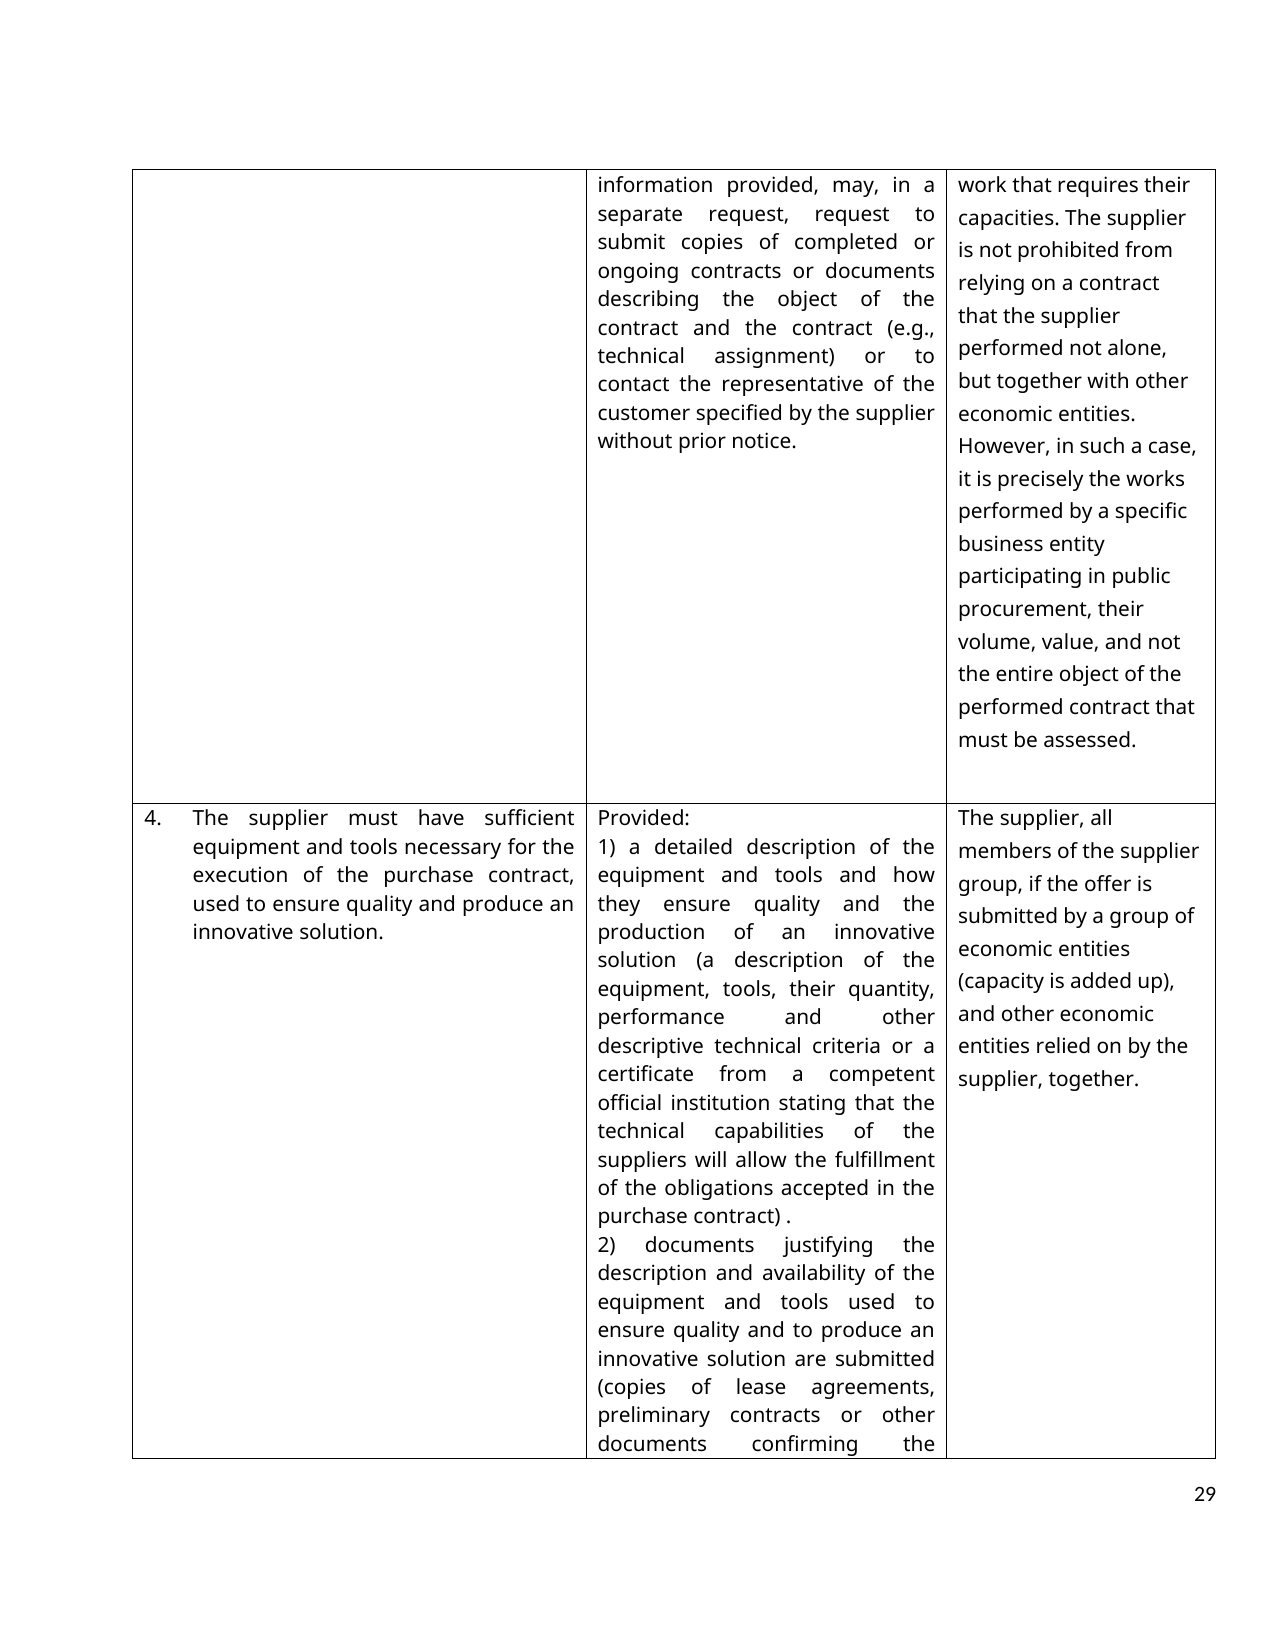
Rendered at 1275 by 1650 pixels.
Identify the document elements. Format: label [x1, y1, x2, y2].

table_cell [947, 804, 1215, 1457]
table_cell [133, 804, 586, 1457]
table_cell [587, 170, 946, 802]
table_cell [587, 804, 946, 1457]
table_cell [947, 170, 1215, 802]
table_cell [133, 170, 586, 802]
